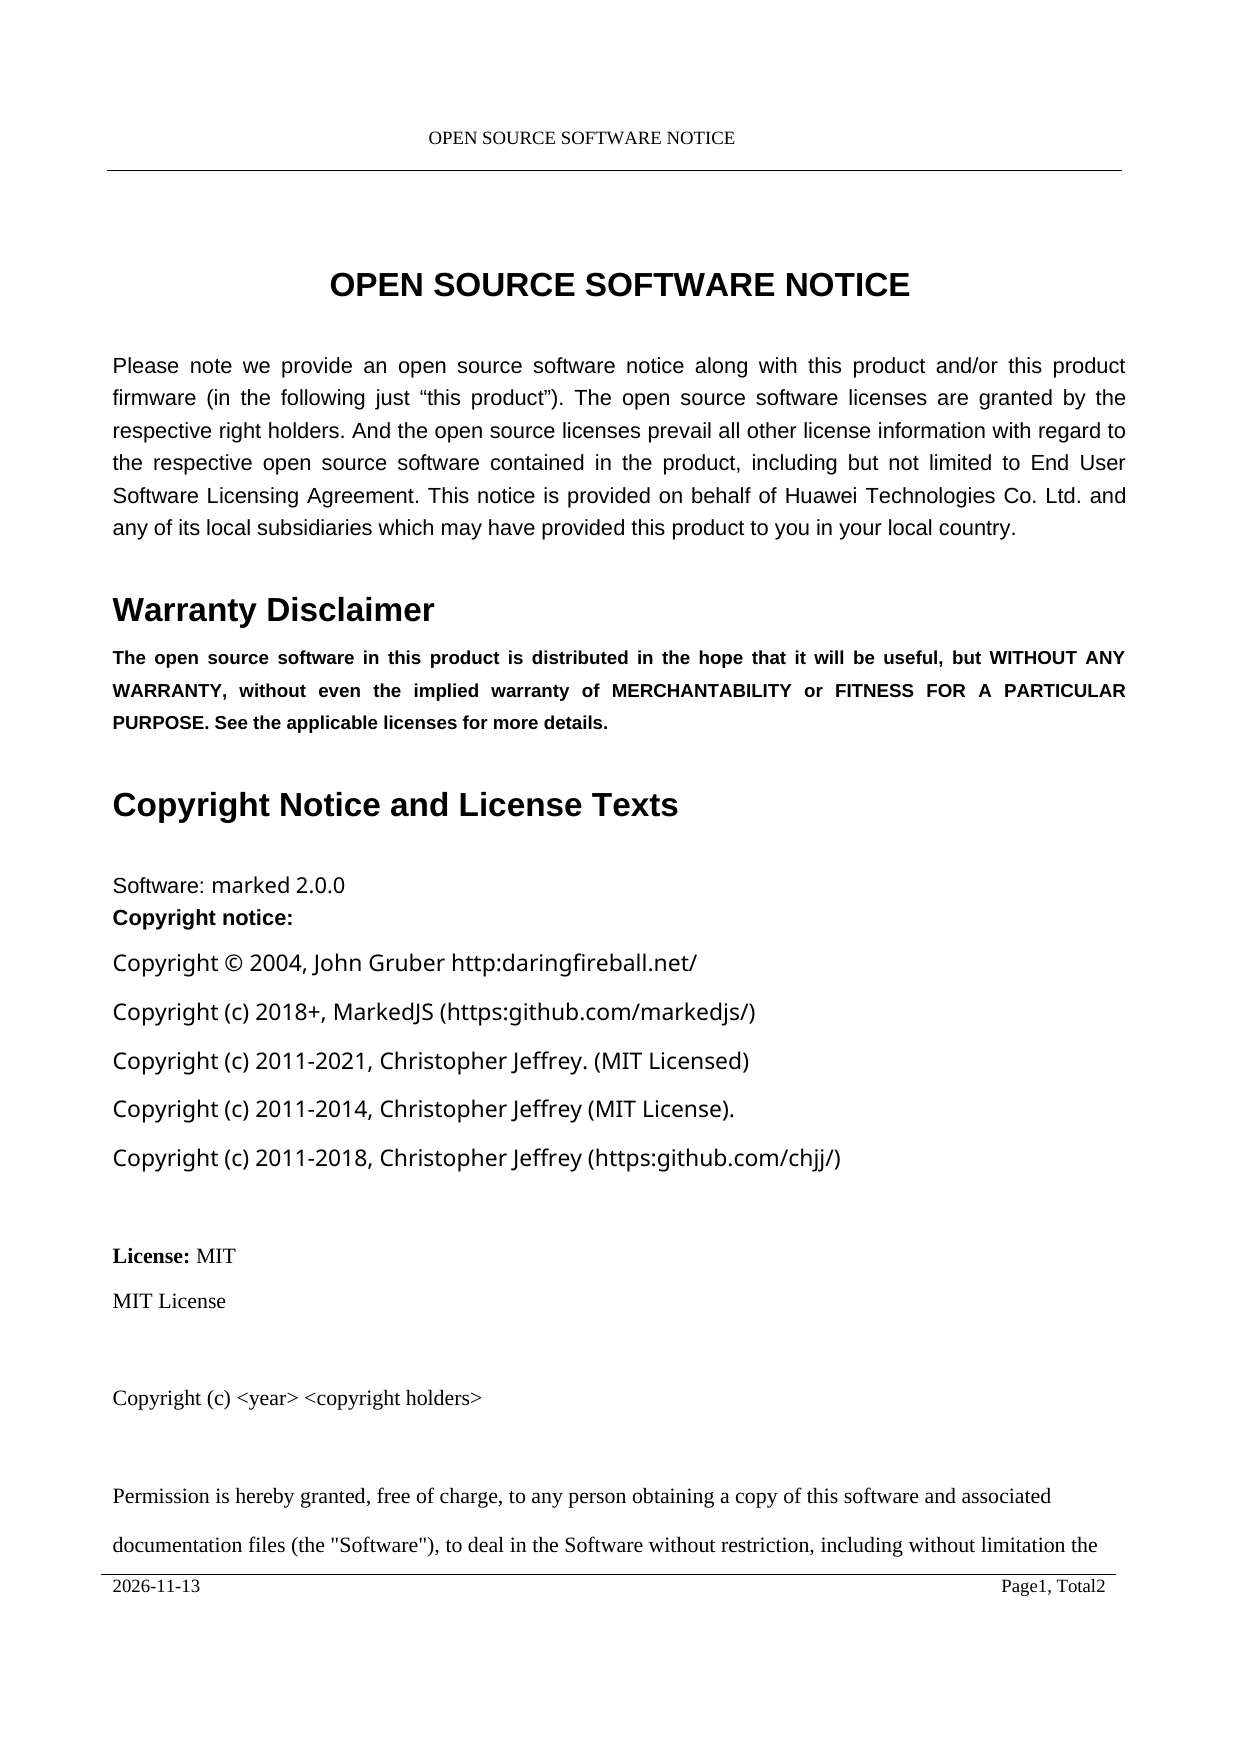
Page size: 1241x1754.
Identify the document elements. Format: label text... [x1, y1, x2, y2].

text License: MIT [112, 1239, 1128, 1272]
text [112, 1284, 1128, 1560]
text Software: marked 2.0.0 [112, 869, 1128, 901]
text Copyright notice: [112, 901, 1128, 934]
text Copyright © 2004, John Gruber http:daringfireball.net/ Copyright (c) 2018+, MarkedJS (https:github.com/markedjs/) Copyright (c) 2011-2021, Christopher Jeffrey. (MIT Licensed) Copyright (c) 2011-2014, Christopher Jeffrey (MIT License). Copyright (c) 2011-2018, Christopher Jeffrey (https:github.com/chjj/) [112, 947, 1128, 1223]
text The open source software in this product is distributed in the hope that it will be useful, but WITHOUT ANY WARRANTY, without even the implied warranty of MERCHANTABILITY or FITNESS FOR A PARTICULAR PURPOSE. See the applicable licenses for more details. [112, 641, 1128, 739]
text Warranty Disclaimer [112, 576, 1128, 641]
text Please note we provide an open source software notice along with this product and/or this product firmware (in the following just “this product”). The open source software licenses are granted by the respective right holders. And the open source licenses prevail all other license information with regard to the respective open source software contained in the product, including but not limited to End User Software Licensing Agreement. This notice is provided on behalf of Huawei Technologies Co. Ltd. and any of its local subsidiaries which may have provided this product to you in your local country. [112, 349, 1128, 544]
text Copyright Notice and License Texts [112, 771, 1128, 836]
text OPEN SOURCE SOFTWARE NOTICE [112, 251, 1128, 316]
